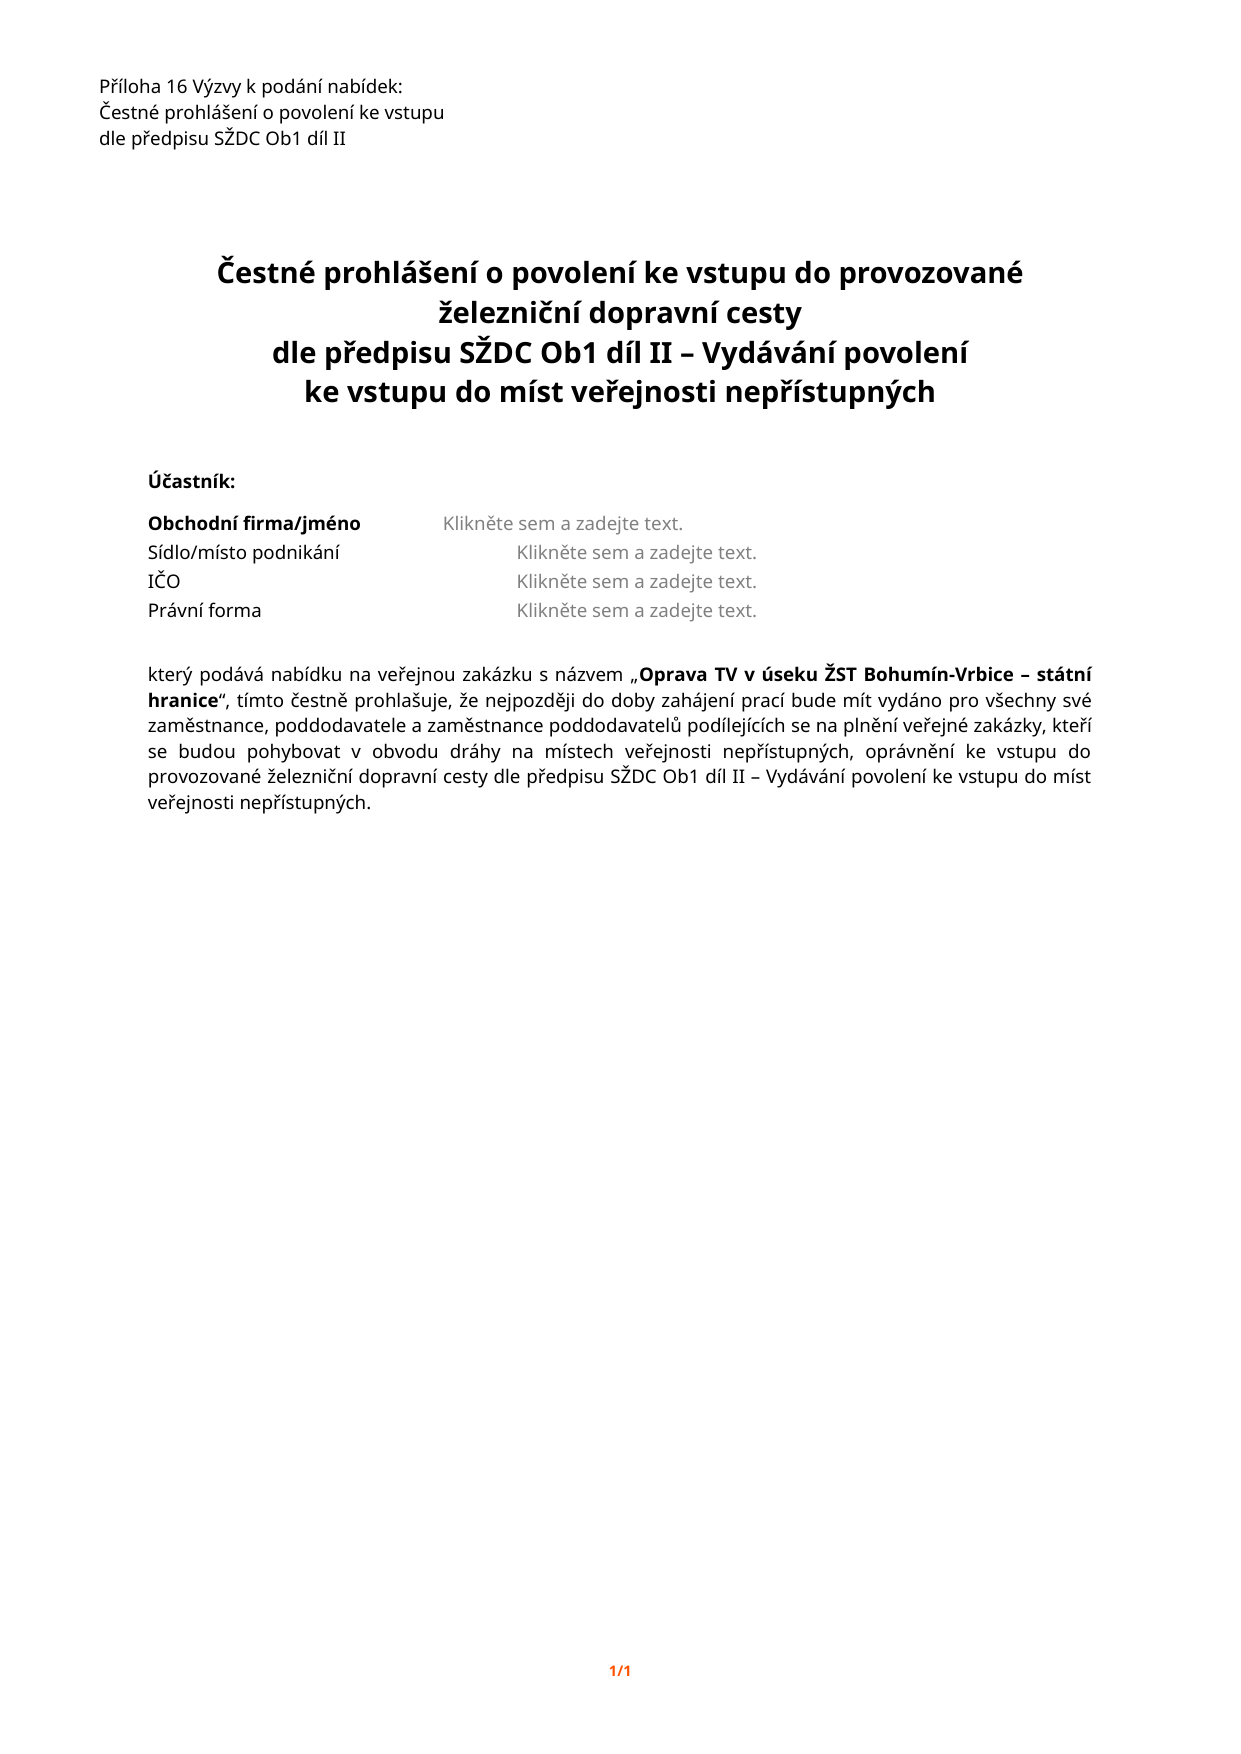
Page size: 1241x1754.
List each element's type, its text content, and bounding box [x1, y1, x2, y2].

text Obchodní firma/jméno [148, 507, 1093, 536]
title dle předpisu SŽDC Ob1 díl II – Vydávání povolení [148, 332, 1093, 372]
text Sídlo/místo podnikání [148, 536, 1093, 565]
text IČO [148, 565, 1093, 594]
title ke vstupu do míst veřejnosti nepřístupných [148, 372, 1093, 411]
text který podává nabídku na veřejnou zakázku s názvem „Oprava TV v úseku ŽST Bohumín-Vrbice – státní hranice“, tímto čestně prohlašuje, že nejpozději do doby zahájení prací bude mít vydáno pro všechny své zaměstnance, poddodavatele a zaměstnance poddodavatelů podílejících se na plnění veřejné zakázky, kteří se budou pohybovat v obvodu dráhy na místech veřejnosti nepřístupných, oprávnění ke vstupu do provozované železniční dopravní cesty dle předpisu SŽDC Ob1 díl II – Vydávání povolení ke vstupu do míst veřejnosti nepřístupných. [148, 661, 1093, 814]
text Právní forma [148, 594, 1093, 623]
text Účastník: [148, 464, 1093, 495]
title Čestné prohlášení o povolení ke vstupu do provozované železniční dopravní cesty [148, 253, 1093, 332]
